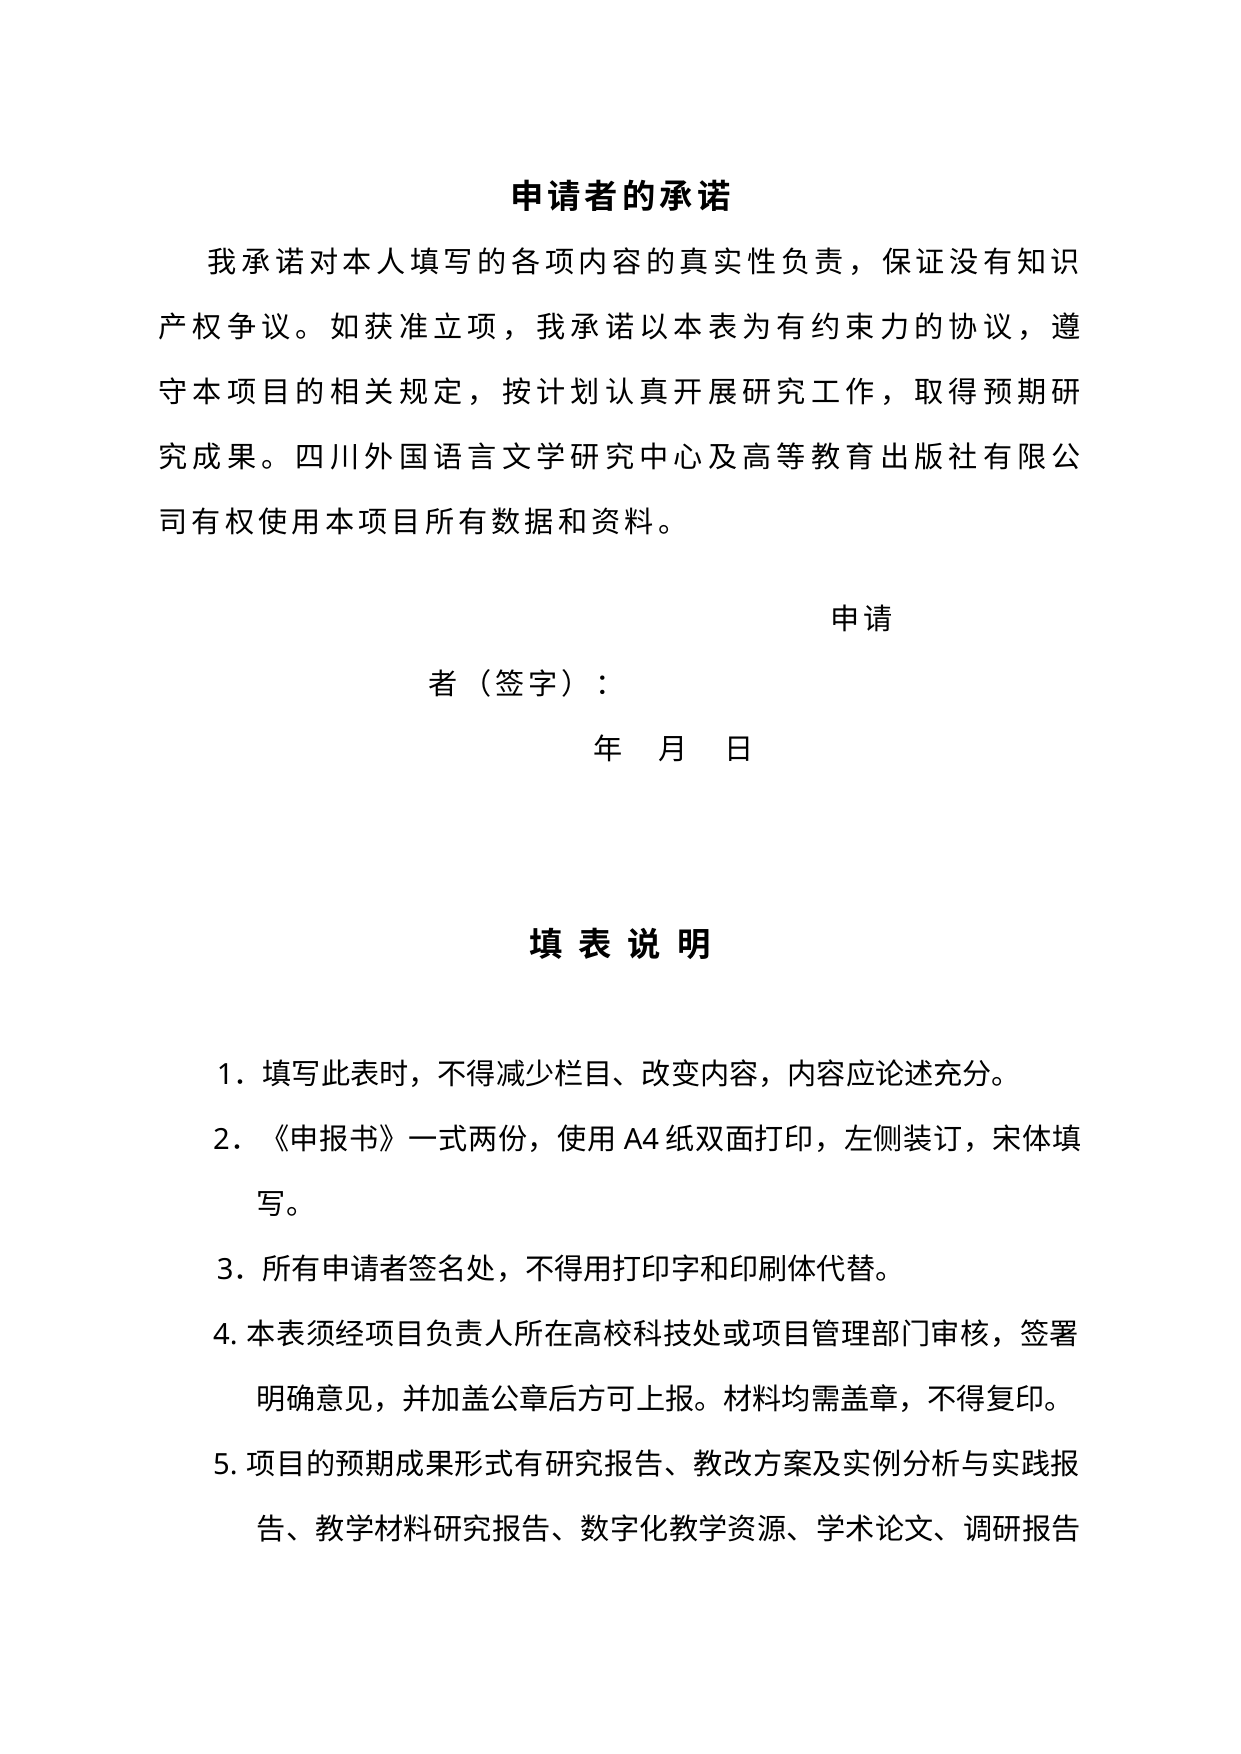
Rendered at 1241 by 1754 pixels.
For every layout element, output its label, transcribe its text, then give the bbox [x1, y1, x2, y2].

text 申请者的承诺 [158, 162, 1082, 227]
text 1．填写此表时，不得减少栏目、改变内容，内容应论述充分。 [158, 1039, 1082, 1104]
text 填 表 说 明 [158, 909, 1082, 974]
text 我承诺对本人填写的各项内容的真实性负责，保证没有知识产权争议。如获准立项，我承诺以本表为有约束力的协议，遵守本项目的相关规定，按计划认真开展研究工作，取得预期研究成果。四川外国语言文学研究中心及高等教育出版社有限公司有权使用本项目所有数据和资料。 [158, 227, 1082, 552]
text 申请者（签字）： [158, 584, 894, 714]
text 4. 本表须经项目负责人所在高校科技处或项目管理部门审核，签署明确意见，并加盖公章后方可上报。材料均需盖章，不得复印。 [213, 1299, 1082, 1429]
text 2．《申报书》一式两份，使用A4纸双面打印，左侧装订，宋体填写。 [213, 1104, 1082, 1234]
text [213, 1429, 1082, 1559]
text 年 月 日 [158, 714, 988, 779]
text 3．所有申请者签名处，不得用打印字和印刷体代替。 [158, 1234, 1082, 1299]
